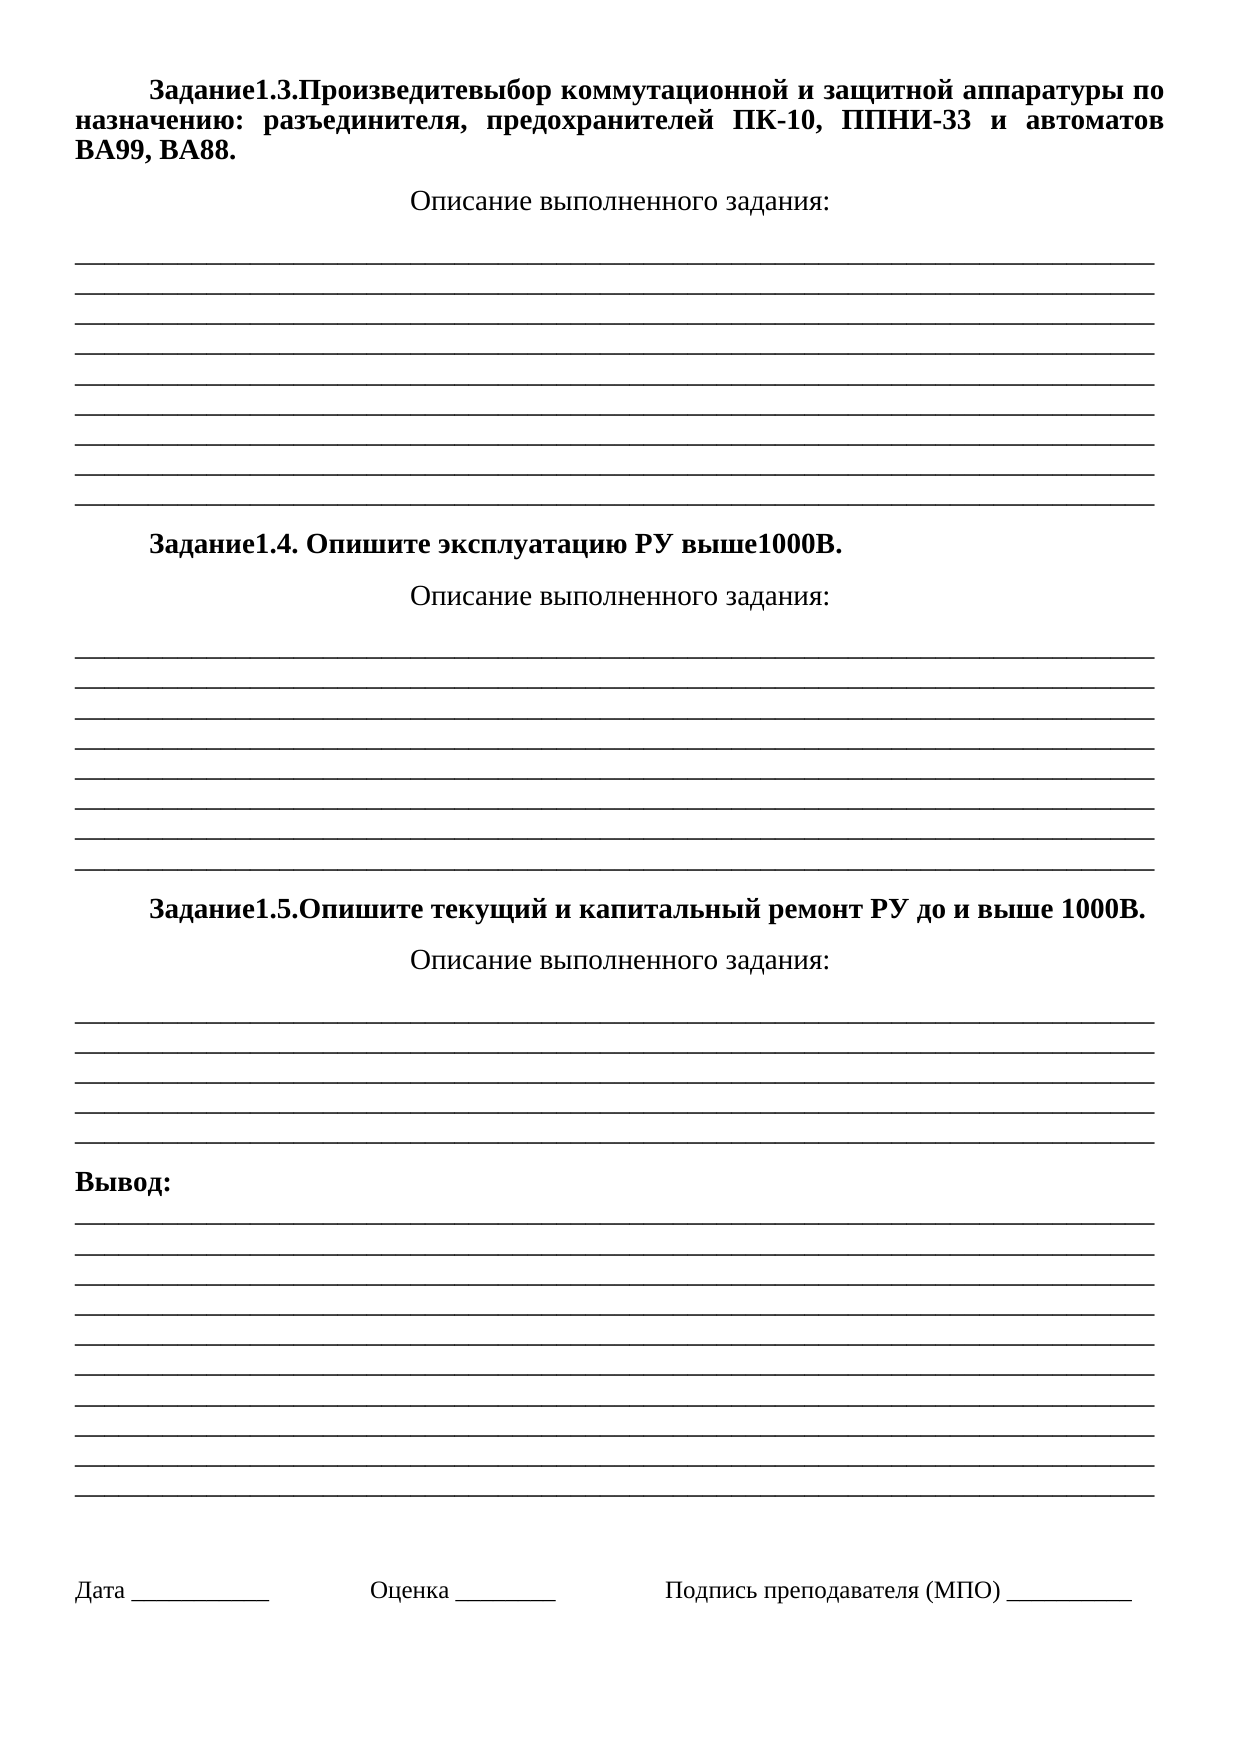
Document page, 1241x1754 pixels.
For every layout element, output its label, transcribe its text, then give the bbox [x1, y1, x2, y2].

text Задание1.4. Опишите эксплуатацию РУ выше1000В. [75, 530, 1165, 560]
text Задание1.5.Опишите текущий и капитальный ремонт РУ до и выше 1000В. [75, 894, 1165, 924]
text Описание выполненного задания: [75, 186, 1165, 216]
text ________________________________________________________________________________________________________________________________________________________________________________________________________________________________________________________________________________________________________________________________________________________________________________________________________________________________________________________________________________________________________________________________________________________________________________________________________________ [75, 632, 1165, 873]
text Задание1.3.Произведитевыбор коммутационной и защитной аппаратуры по назначению: разъединителя, предохранителей ПК-10, ППНИ-33 и автоматов ВА99, ВА88. [75, 75, 1165, 166]
text __________________________________________________________________________________________________________________________________________________________________________________________________________________________________________________________________________________________________________________________________________________________________________________ [75, 996, 1165, 1147]
text Описание выполненного задания: [75, 581, 1165, 611]
text Описание выполненного задания: [75, 945, 1165, 975]
text __________________________________________________________________________________________________________________________________________________________________________________________________________________________________________________________________________________________________________________________________________________________________________________________________________________________________________________________________________________________________________________________________________________________________________________________________________________________________________________________________________________________ [75, 237, 1165, 509]
text Вывод: ____________________________________________________________________________________________________________________________________________________________________________________________________________________________________________________________________________________________________________________________________________________________________________________________________________________________________________________________________________________________________________________________________________________________________________________________________________________________________________________________________________________________________________________________________________________________________ [75, 1168, 1165, 1500]
text Дата ___________ Оценка ________ Подпись преподавателя (МПО) __________ [75, 1575, 1165, 1604]
